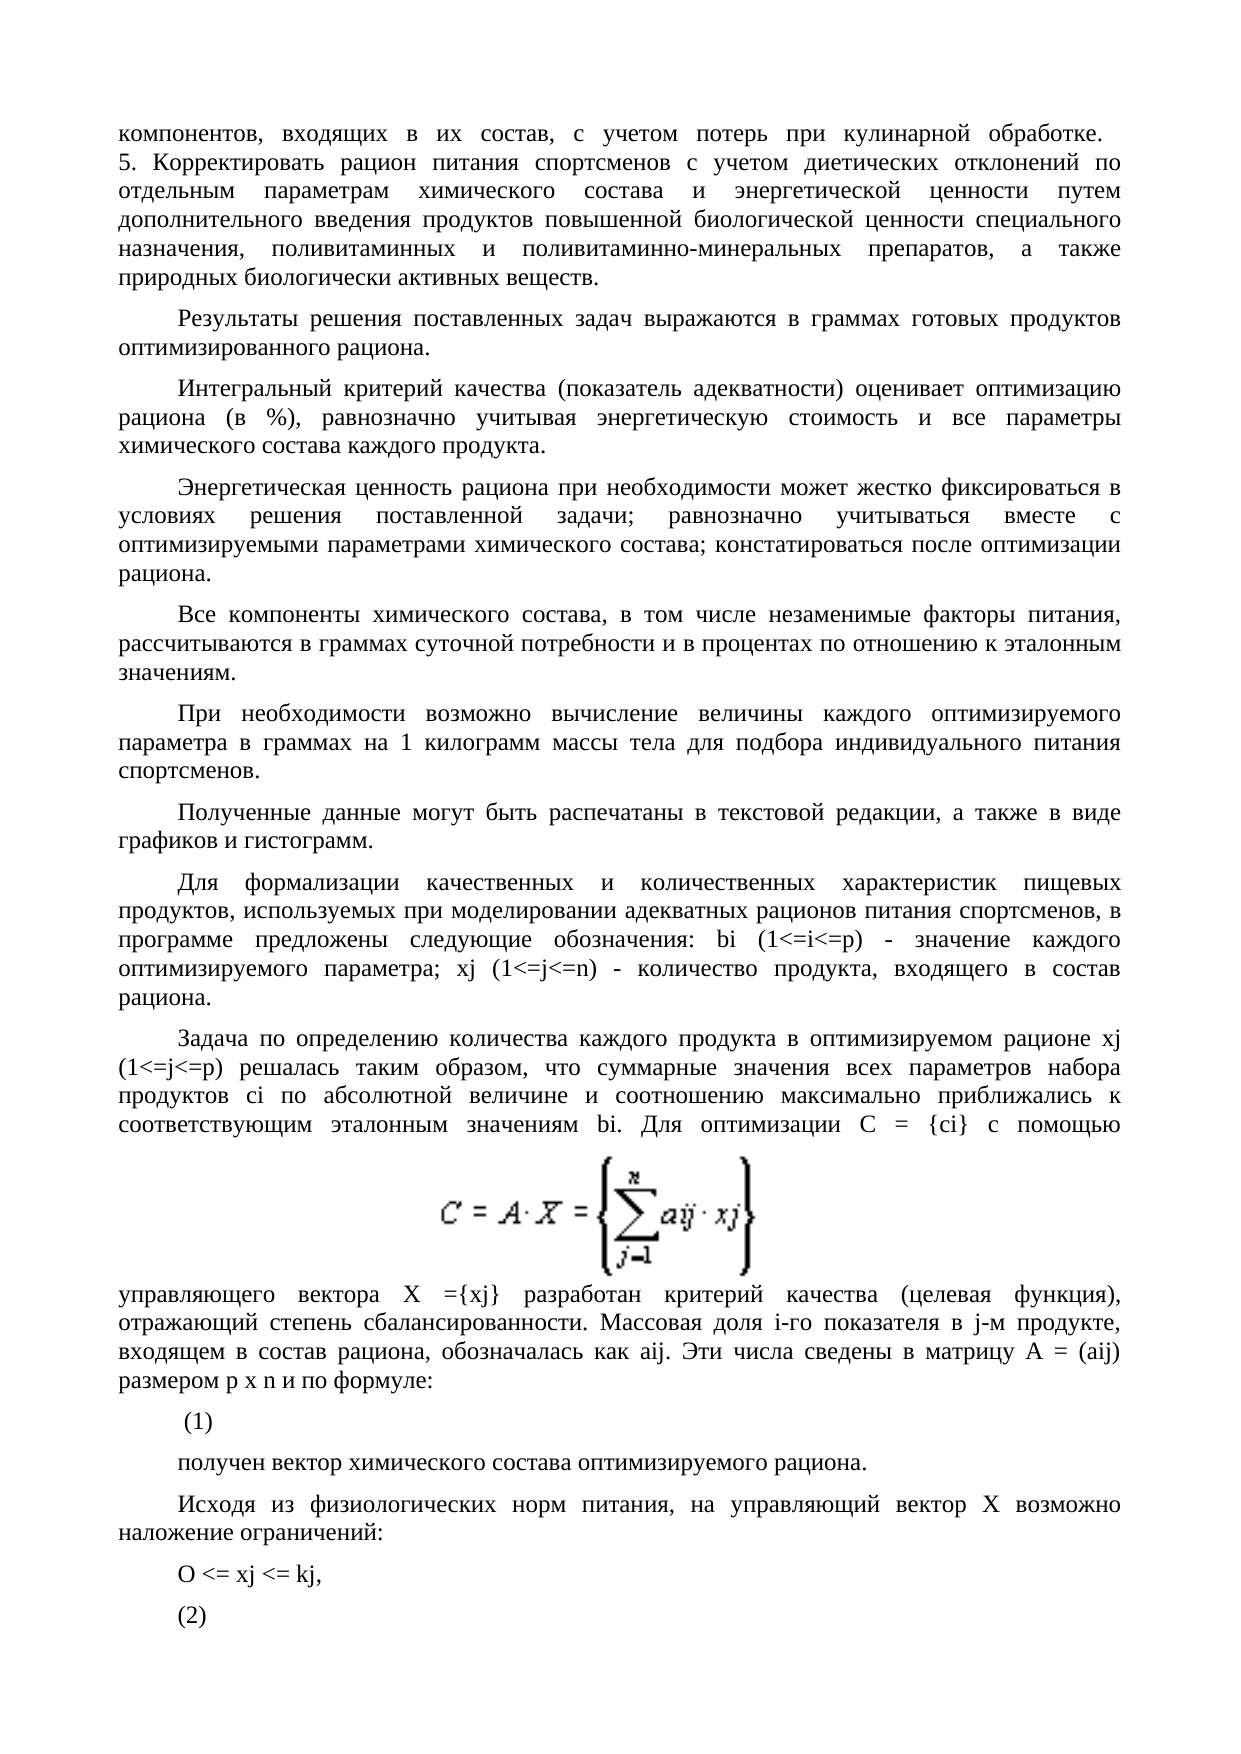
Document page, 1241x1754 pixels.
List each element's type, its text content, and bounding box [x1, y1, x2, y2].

text получен вектор химического состава оптимизируемого рациона. [118, 1447, 1122, 1476]
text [118, 118, 1122, 291]
text Задача по определению количества каждого продукта в оптимизируемом рационе xj (1<=j<=p) решалась таким образом, что суммарные значения всех параметров набора продуктов сi по абсолютной величине и соотношению максимально приближались к соответствующим эталонным значениям bi. Для оптимизации С = {ci} с помощью управляющего вектора Х ={xj} разработан критерий качества (целевая функция), отражающий степень сбалансированности. Массовая доля i-го показателя в j-м продукте, входящем в состав рациона, обозначалась как аij. Эти числа сведены в матрицу А = (aij) размером p x n и по формуле: [118, 1023, 1122, 1394]
text Исходя из физиологических норм питания, на управляющий вектор Х возможно наложение ограничений: [118, 1489, 1122, 1546]
text При необходимости возможно вычисление величины каждого оптимизируемого параметра в граммах на 1 килограмм массы тела для подбора индивидуального питания спортсменов. [118, 698, 1122, 784]
text (1) [118, 1406, 1122, 1435]
text Интегральный критерий качества (показатель адекватности) оценивает оптимизацию рациона (в %), равнозначно учитывая энергетическую стоимость и все параметры химического состава каждого продукта. [118, 373, 1122, 459]
text Полученные данные могут быть распечатаны в текстовой редакции, а также в виде графиков и гистограмм. [118, 797, 1122, 854]
picture [435, 1150, 763, 1279]
text Для формализации качественных и количественных характеристик пищевых продуктов, используемых при моделировании адекватных рационов питания спортсменов, в программе предложены следующие обозначения: bi (1<=i<=p) - значение каждого оптимизируемого параметра; xj (1<=j<=n) - количество продукта, входящего в состав рациона. [118, 867, 1122, 1011]
text Результаты решения поставленных задач выражаются в граммах готовых продуктов оптимизированного рациона. [118, 303, 1122, 361]
text (2) [118, 1600, 1122, 1629]
text Энергетическая ценность рациона при необходимости может жестко фиксироваться в условиях решения поставленной задачи; равнозначно учитываться вместе с оптимизируемыми параметрами химического состава; констатироваться после оптимизации рациона. [118, 472, 1122, 587]
text Все компоненты химического состава, в том числе незаменимые факторы питания, рассчитываются в граммах суточной потребности и в процентах по отношению к эталонным значениям. [118, 599, 1122, 686]
text О <= xj <= kj, [118, 1559, 1122, 1587]
